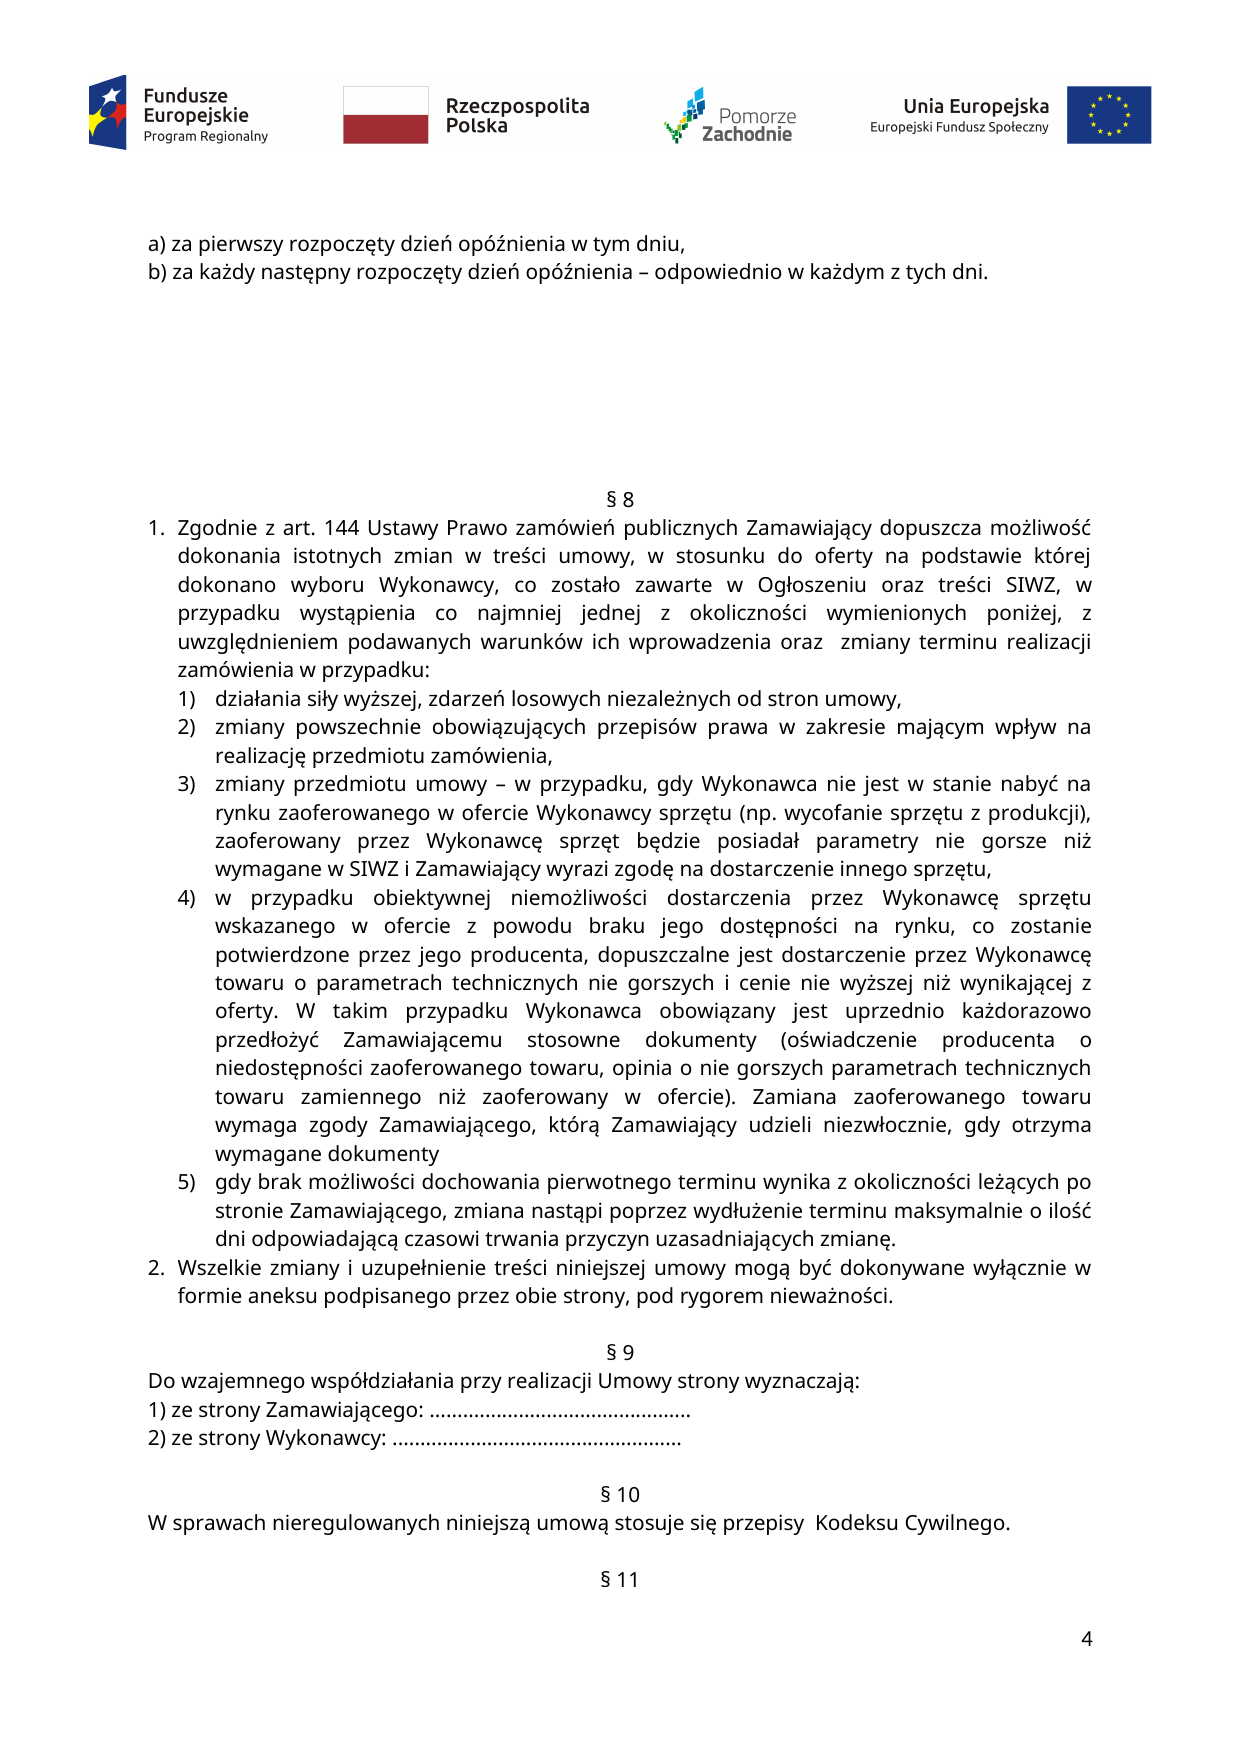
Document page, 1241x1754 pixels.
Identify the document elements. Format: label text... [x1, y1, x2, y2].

text a) za pierwszy rozpoczęty dzień opóźnienia w tym dniu, [148, 229, 1093, 257]
text W sprawach nieregulowanych niniejszą umową stosuje się przepisy Kodeksu Cywilnego. [148, 1508, 1093, 1537]
list zmiany przedmiotu umowy – w przypadku, gdy Wykonawca nie jest w stanie nabyć na rynku zaoferowanego w ofercie Wykonawcy sprzętu (np. wycofanie sprzętu z produkcji), zaoferowany przez Wykonawcę sprzęt będzie posiadał parametry nie gorsze niż wymagane w SIWZ i Zamawiający wyrazi zgodę na dostarczenie innego sprzętu, [177, 769, 1093, 883]
text § 11 [148, 1565, 1093, 1594]
text § 10 [148, 1480, 1093, 1508]
text § 8 [148, 485, 1093, 513]
list w przypadku obiektywnej niemożliwości dostarczenia przez Wykonawcę sprzętu wskazanego w ofercie z powodu braku jego dostępności na rynku, co zostanie potwierdzone przez jego producenta, dopuszczalne jest dostarczenie przez Wykonawcę towaru o parametrach technicznych nie gorszych i cenie nie wyższej niż wynikającej z oferty. W takim przypadku Wykonawca obowiązany jest uprzednio każdorazowo przedłożyć Zamawiającemu stosowne dokumenty (oświadczenie producenta o niedostępności zaoferowanego towaru, opinia o nie gorszych parametrach technicznych towaru zamiennego niż zaoferowany w ofercie). Zamiana zaoferowanego towaru wymaga zgody Zamawiającego, którą Zamawiający udzieli niezwłocznie, gdy otrzyma wymagane dokumenty [177, 883, 1093, 1167]
list gdy brak możliwości dochowania pierwotnego terminu wynika z okoliczności leżących po stronie Zamawiającego, zmiana nastąpi poprzez wydłużenie terminu maksymalnie o ilość dni odpowiadającą czasowi trwania przyczyn uzasadniających zmianę. [177, 1167, 1093, 1253]
text § 9 [148, 1338, 1093, 1366]
list działania siły wyższej, zdarzeń losowych niezależnych od stron umowy, [177, 684, 1093, 712]
picture [89, 75, 1152, 150]
list Zgodnie z art. 144 Ustawy Prawo zamówień publicznych Zamawiający dopuszcza możliwość dokonania istotnych zmian w treści umowy, w stosunku do oferty na podstawie której dokonano wyboru Wykonawcy, co zostało zawarte w Ogłoszeniu oraz treści SIWZ, w przypadku wystąpienia co najmniej jednej z okoliczności wymienionych poniżej, z uwzględnieniem podawanych warunków ich wprowadzenia oraz zmiany terminu realizacji zamówienia w przypadku: [148, 513, 1093, 684]
list Wszelkie zmiany i uzupełnienie treści niniejszej umowy mogą być dokonywane wyłącznie w formie aneksu podpisanego przez obie strony, pod rygorem nieważności. [148, 1253, 1093, 1309]
text b) za każdy następny rozpoczęty dzień opóźnienia – odpowiednio w każdym z tych dni. [148, 257, 1093, 286]
text 1) ze strony Zamawiającego: ............................................... [148, 1395, 1093, 1423]
text Do wzajemnego współdziałania przy realizacji Umowy strony wyznaczają: [148, 1366, 1093, 1395]
list zmiany powszechnie obowiązujących przepisów prawa w zakresie mającym wpływ na realizację przedmiotu zamówienia, [177, 712, 1093, 769]
text 2) ze strony Wykonawcy: .................................................... [148, 1423, 1093, 1452]
